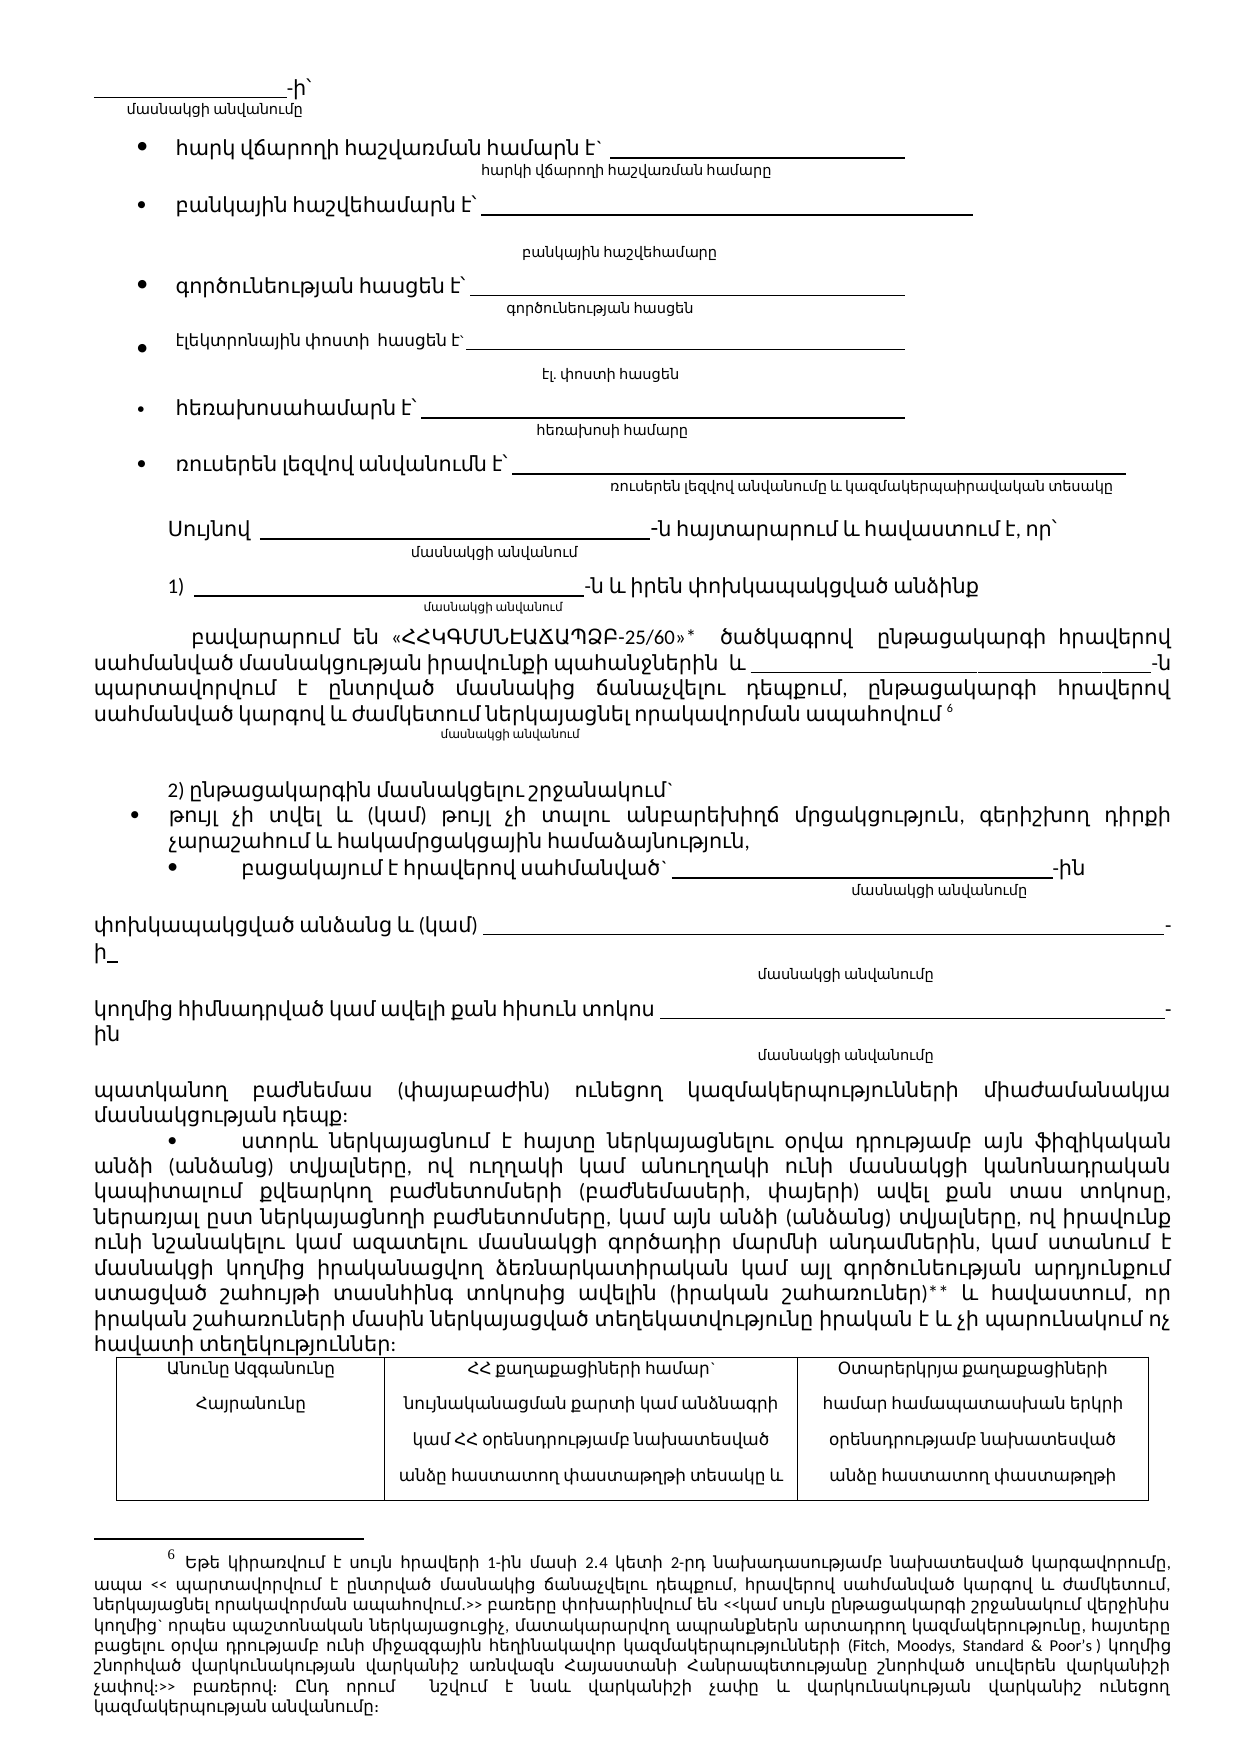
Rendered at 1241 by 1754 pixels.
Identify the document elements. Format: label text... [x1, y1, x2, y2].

text -ի՝ [94, 75, 1171, 100]
text մասնակցի անվանումը [94, 881, 1171, 912]
text մասնակցի անվանումը [94, 965, 1171, 996]
text գործունեության հասցեն [94, 299, 1171, 329]
list բանկային հաշվեհամարն է՝ [138, 192, 1171, 243]
text մասնակցի անվանումը [94, 1047, 1171, 1077]
text պատկանող բաժնեմաս (փայաբաժին) ունեցող կազմակերպությունների միաժամանակյա մասնակցության դեպք: [94, 1077, 1171, 1128]
text մասնակցի անվանում [94, 543, 1171, 574]
text 1) -ն և իրեն փոխկապակցված անձինք [94, 574, 1171, 599]
list ստորև ներկայացնում է հայտը ներկայացնելու օրվա դրությամբ այն ֆիզիկական անձի (անձանց) տվյալները, ով ուղղակի կամ անուղղակի ունի մասնակցի կանոնադրական կապիտալում քվեարկող բաժնետոմսերի (բաժնեմասերի, փայերի) ավել քան տաս տոկոսը, ներառյալ ըստ ներկայացնողի բաժնետոմսերը, կամ այն անձի (անձանց) տվյալները, ով իրավունք ունի նշանակելու կամ ազատելու մասնակցի գործադիր մարմնի անդամներին, կամ ստանում է մասնակցի կողմից իրականացվող ձեռնարկատիրական կամ այլ գործունեության արդյունքում ստացված շահույթի տասնհինգ տոկոսից ավելին (իրական շահառուներ)** և հավաստում, որ իրական շահառուների մասին ներկայացված տեղեկատվությունը իրական է և չի պարունակում ոչ հավատի տեղեկություններ: [94, 1128, 1171, 1357]
text ռուսերեն լեզվով անվանումը և կազմակերպաիրավական տեսակը [536, 477, 1171, 507]
list թույլ չի տվել և (կամ) թույլ չի տալու անբարեխիղճ մրցակցություն, գերիշխող դիրքի չարաշահում և հակամրցակցային համաձայնություն, [131, 802, 1171, 853]
list ռուսերեն լեզվով անվանումն է՝ [138, 452, 1171, 477]
text մասնակցի անվանում [94, 599, 1171, 624]
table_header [798, 1358, 1148, 1500]
list էլեկտրոնային փոստի հասցեն է՝ [138, 329, 1171, 365]
list գործունեության հասցեն է՝ [138, 273, 1171, 299]
text բանկային հաշվեհամարը [94, 243, 1171, 273]
text հեռախոսի համարը [462, 421, 1171, 452]
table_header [117, 1358, 384, 1500]
list հարկ վճարողի հաշվառման համարն է` [138, 131, 1171, 161]
list բացակայում է հրավերով սահմանված` -ին [94, 853, 1171, 881]
text հարկի վճարողի հաշվառման համարը [94, 161, 1171, 192]
text փոխկապակցված անձանց և (կամ) -ի [94, 912, 1171, 965]
text մասնակցի անվանում [94, 726, 1171, 752]
text 2) ընթացակարգին մասնակցելու շրջանակում` [94, 777, 1171, 802]
text բավարարում են «ՀՀԿԳՄՍՆԷԱՃԱՊՁԲ-25/60»* ծածկագրով ընթացակարգի հրավերով սահմանված մասնակցության իրավունքի պահանջներին և -ն պարտավորվում է ընտրված մասնակից ճանաչվելու դեպքում, ընթացակարգի հրավերով սահմանված կարգով և ժամկետում ներկայացնել որակավորման ապահովում [94, 624, 1171, 726]
text կողմից հիմնադրված կամ ավելի քան հիսուն տոկոս -ին [94, 996, 1171, 1047]
text մասնակցի անվանումը [94, 100, 1171, 131]
text էլ. փոստի հասցեն [94, 365, 1171, 396]
list հեռախոսահամարն է՝ [138, 396, 1171, 421]
text Սույնով -ն հայտարարում և հավաստում է, որ՝ [94, 513, 1171, 543]
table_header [385, 1358, 797, 1500]
